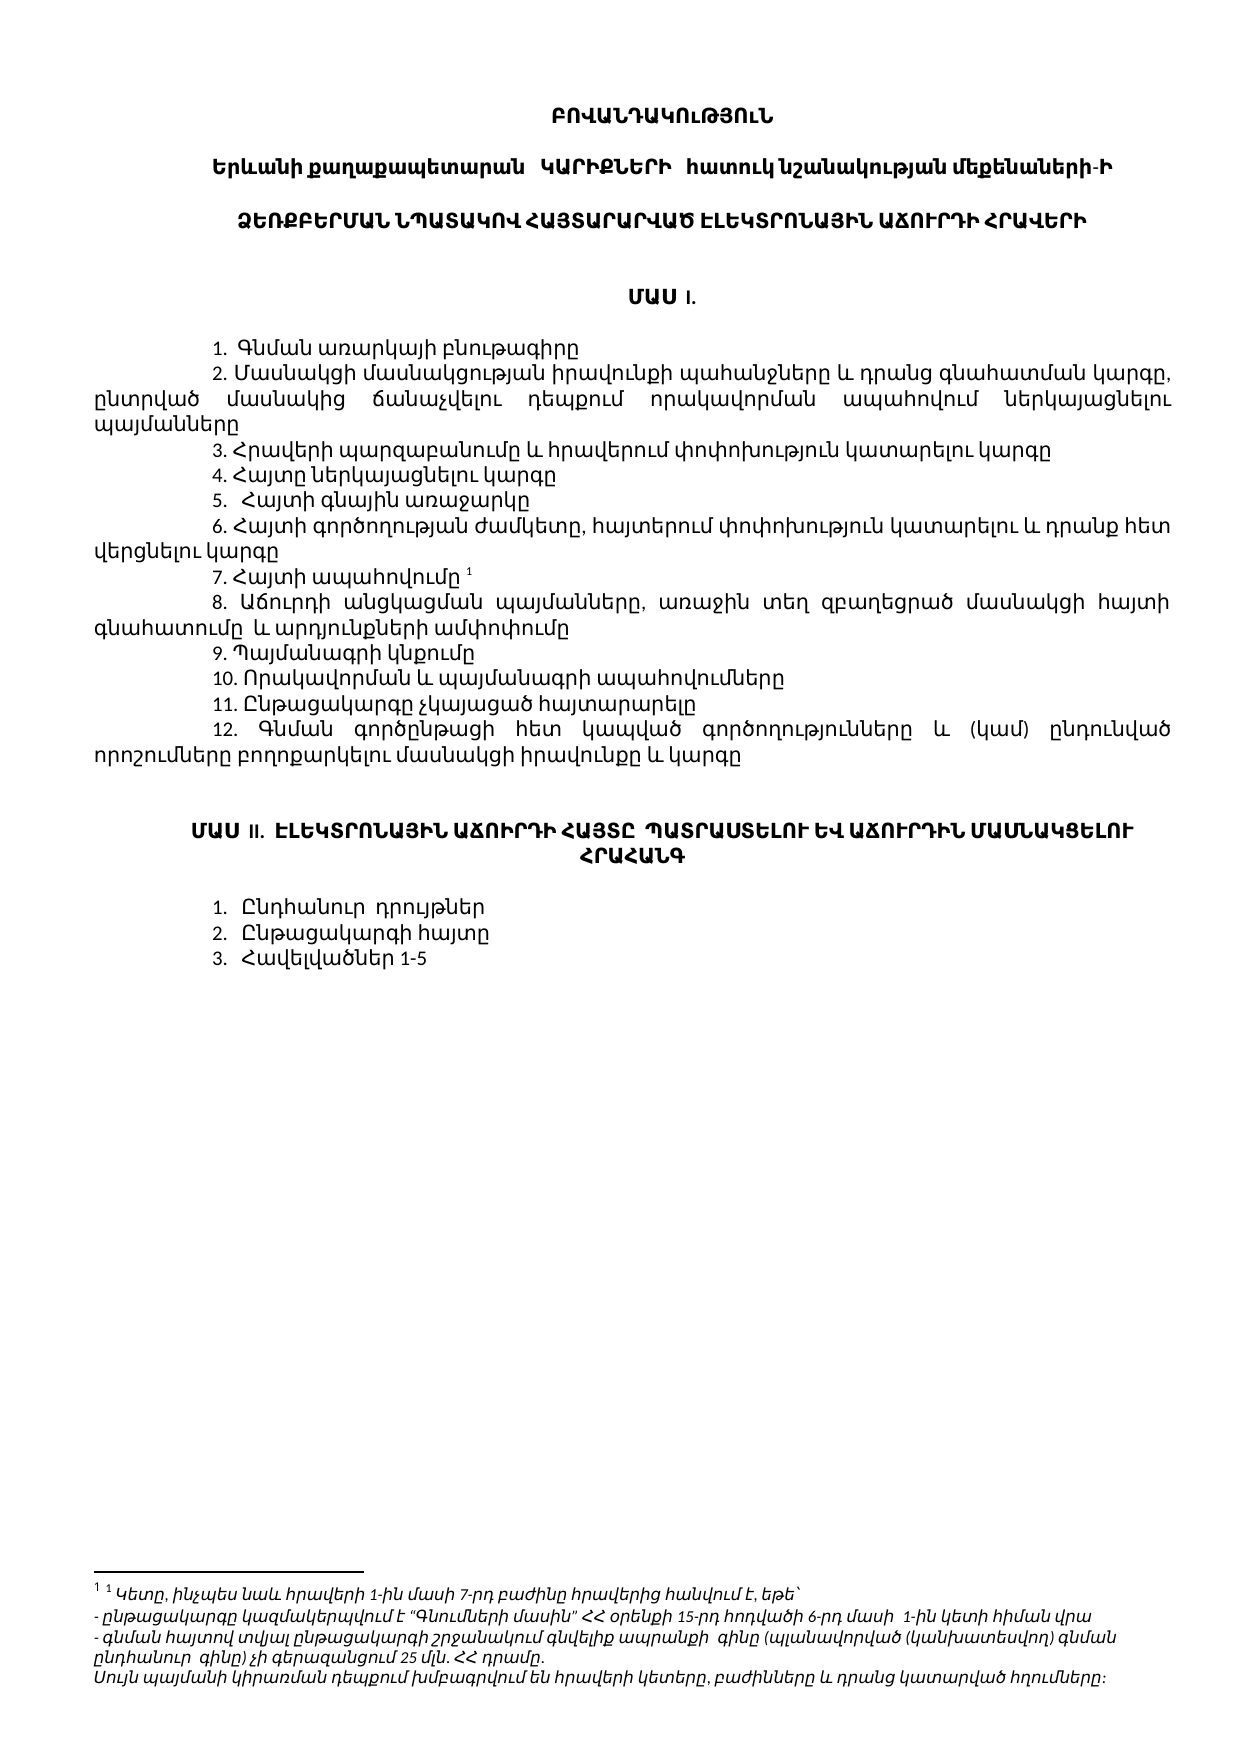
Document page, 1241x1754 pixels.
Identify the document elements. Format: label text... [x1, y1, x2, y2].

text 11. Ընթացակարգը չկայացած հայտարարելը [94, 691, 1171, 716]
text 1. Գնման առարկայի բնութագիրը [94, 335, 1171, 361]
text Երևանի քաղաքապետարան ԿԱՐԻՔՆԵՐԻ հատուկ նշանակության մեքենաների-Ի [94, 154, 1171, 179]
text 1. Ընդհանուր դրույթներ [94, 894, 1171, 920]
text 8. Աճուրդի անցկացման պայմանները, առաջին տեղ զբաղեցրած մասնակցի հայտի գնահատումը և արդյունքների ամփոփումը [94, 589, 1171, 640]
text ՄԱՍ II. ԷԼԵԿՏՐՈՆԱՅԻՆ ԱՃՈԻՐԴԻ ՀԱՅՏԸ ՊԱՏՐԱՍՏԵԼՈՒ ԵՎ ԱՃՈՒՐԴԻՆ ՄԱՍՆԱԿՑԵԼՈՒ ՀՐԱՀԱՆԳ [94, 818, 1171, 869]
text 2. Մասնակցի մասնակցության իրավունքի պահանջները և դրանց գնահատման կարգը, ընտրված մասնակից ճանաչվելու դեպքում որակավորման ապահովում ներկայացնելու պայմանները [94, 361, 1171, 437]
text ԲՈՎԱՆԴԱԿՈւԹՅՈւՆ [94, 103, 1171, 128]
text 6. Հայտի գործողության ժամկետը, հայտերում փոփոխություն կատարելու և դրանք հետ վերցնելու կարգը [94, 513, 1171, 564]
text 12. Գնման գործընթացի հետ կապված գործողությունները և (կամ) ընդունված որոշումները բողոքարկելու մասնակցի իրավունքը և կարգը [94, 716, 1171, 767]
text ՄԱՍ I. [94, 284, 1171, 310]
text 10. Որակավորման և պայմանագրի ապահովումները [94, 666, 1171, 691]
text 4. Հայտը ներկայացնելու կարգը [94, 462, 1171, 488]
text 5. Հայտի գնային առաջարկը [94, 488, 1171, 513]
text 3. Հրավերի պարզաբանումը և հրավերում փոփոխություն կատարելու կարգը [94, 437, 1171, 462]
text ՁԵՌՔԲԵՐՄԱՆ ՆՊԱՏԱԿՈՎ ՀԱՅՏԱՐԱՐՎԱԾ ԷԼԵԿՏՐՈՆԱՅԻՆ ԱՃՈՒՐԴԻ ՀՐԱՎԵՐԻ [94, 208, 1171, 233]
text 9. Պայմանագրի կնքումը [94, 640, 1171, 666]
text 2. Ընթացակարգի հայտը [94, 920, 1171, 945]
text 7. Հայտի ապահովումը 1 [94, 564, 1171, 589]
text 3. Հավելվածներ 1-5 [94, 945, 1171, 971]
